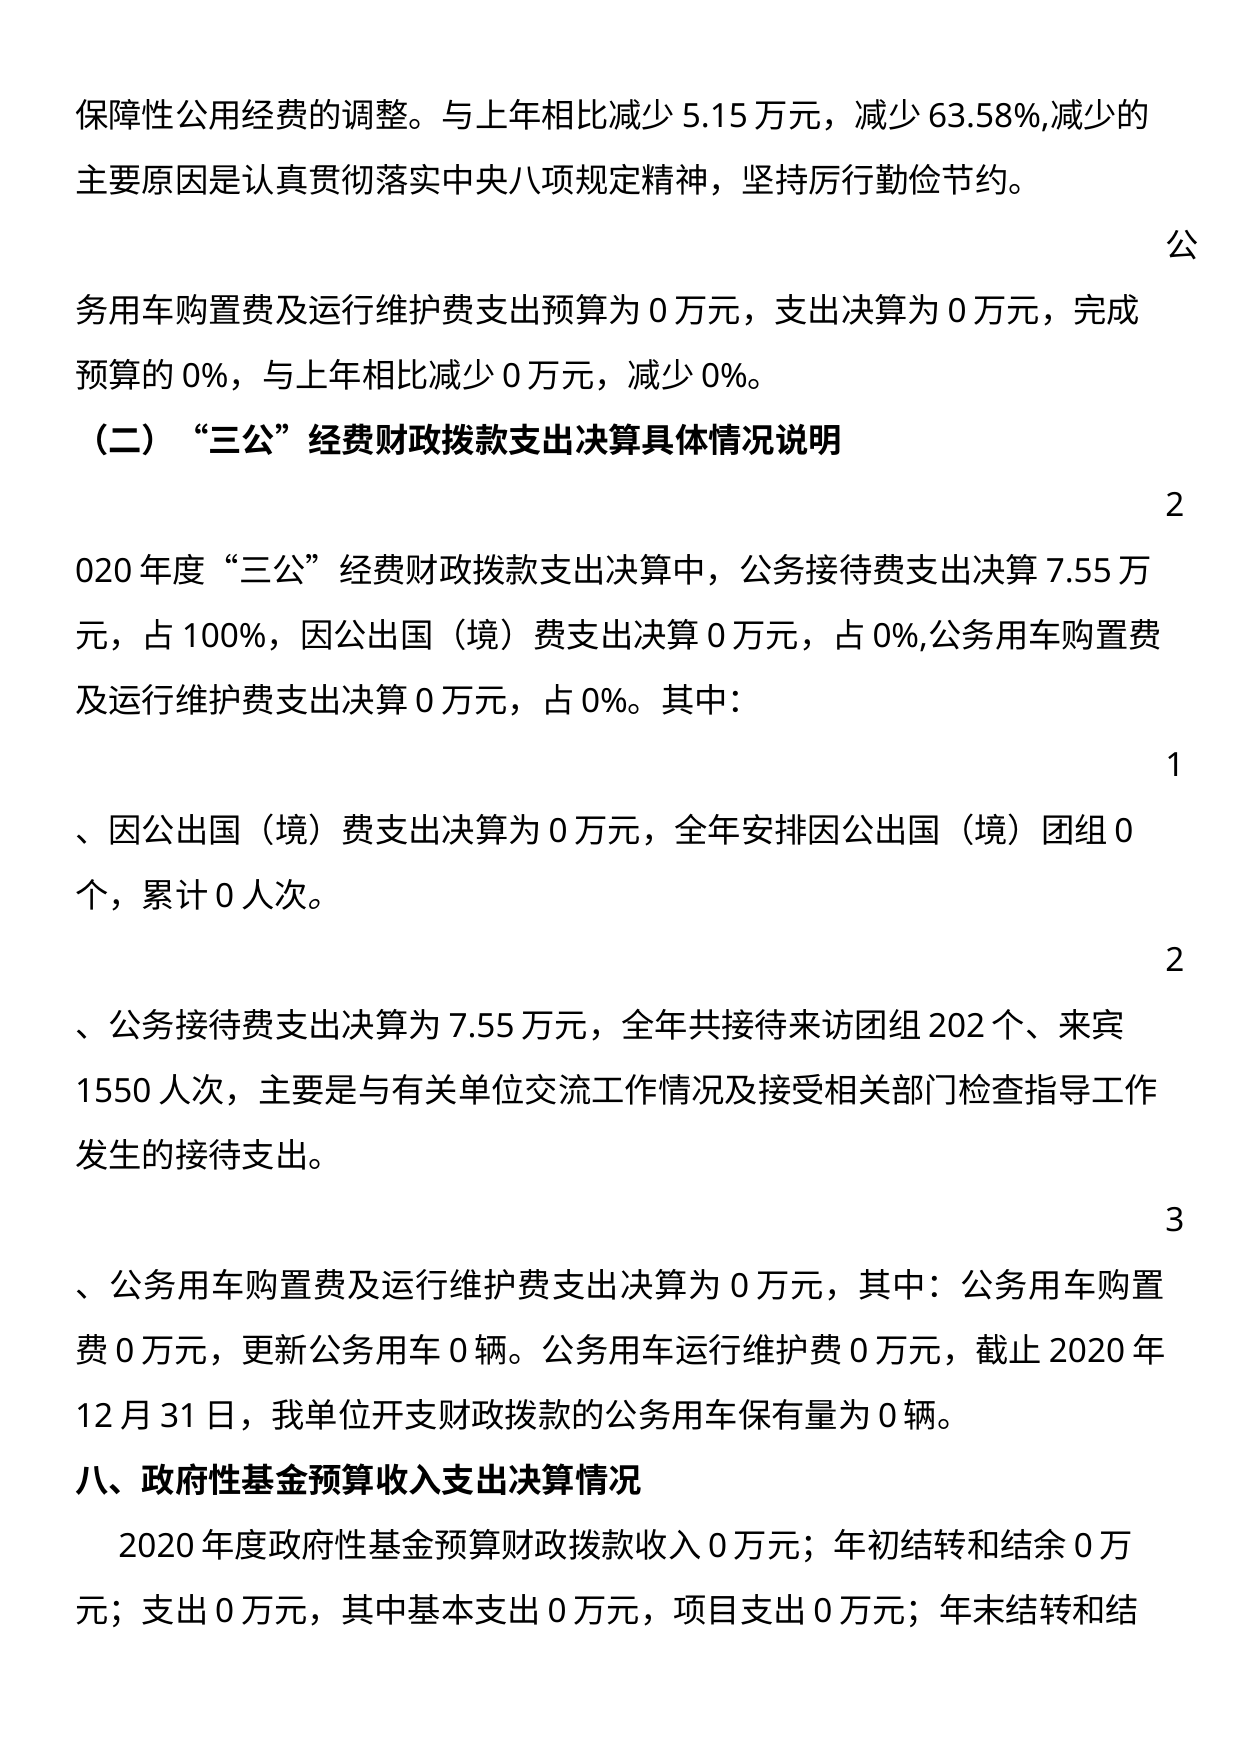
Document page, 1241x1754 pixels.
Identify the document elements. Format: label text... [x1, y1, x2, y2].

text 3、公务用车购置费及运行维护费支出决算为0万元，其中：公务用车购置费0万元，更新公务用车0辆。公务用车运行维护费0万元，截止，我单位开支财政拨款的公务用车保有量为0辆。 [75, 1186, 1165, 1446]
text 公务用车购置费及运行维护费支出预算为0万元，支出决算为0万元，完成预算的0%，与上年相比减少0万元，减少0%。 [75, 211, 1165, 406]
text 2020年度“三公”经费财政拨款支出决算中，公务接待费支出决算7.55万元，占100%，因公出国（境）费支出决算0万元，占0%,公务用车购置费及运行维护费支出决算0万元，占0%。其中： [75, 471, 1165, 731]
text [75, 1511, 1165, 1641]
text 2、公务接待费支出决算为7.55万元，全年共接待来访团组202个、来宾1550人次，主要是与有关单位交流工作情况及接受相关部门检查指导工作发生的接待支出。 [75, 926, 1165, 1186]
text （二）“三公”经费财政拨款支出决算具体情况说明 [75, 406, 1165, 471]
text 八、政府性基金预算收入支出决算情况 [75, 1446, 1165, 1511]
text 1、因公出国（境）费支出决算为0万元，全年安排因公出国（境）团组0个，累计0人次。 [75, 731, 1165, 926]
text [75, 81, 1165, 211]
